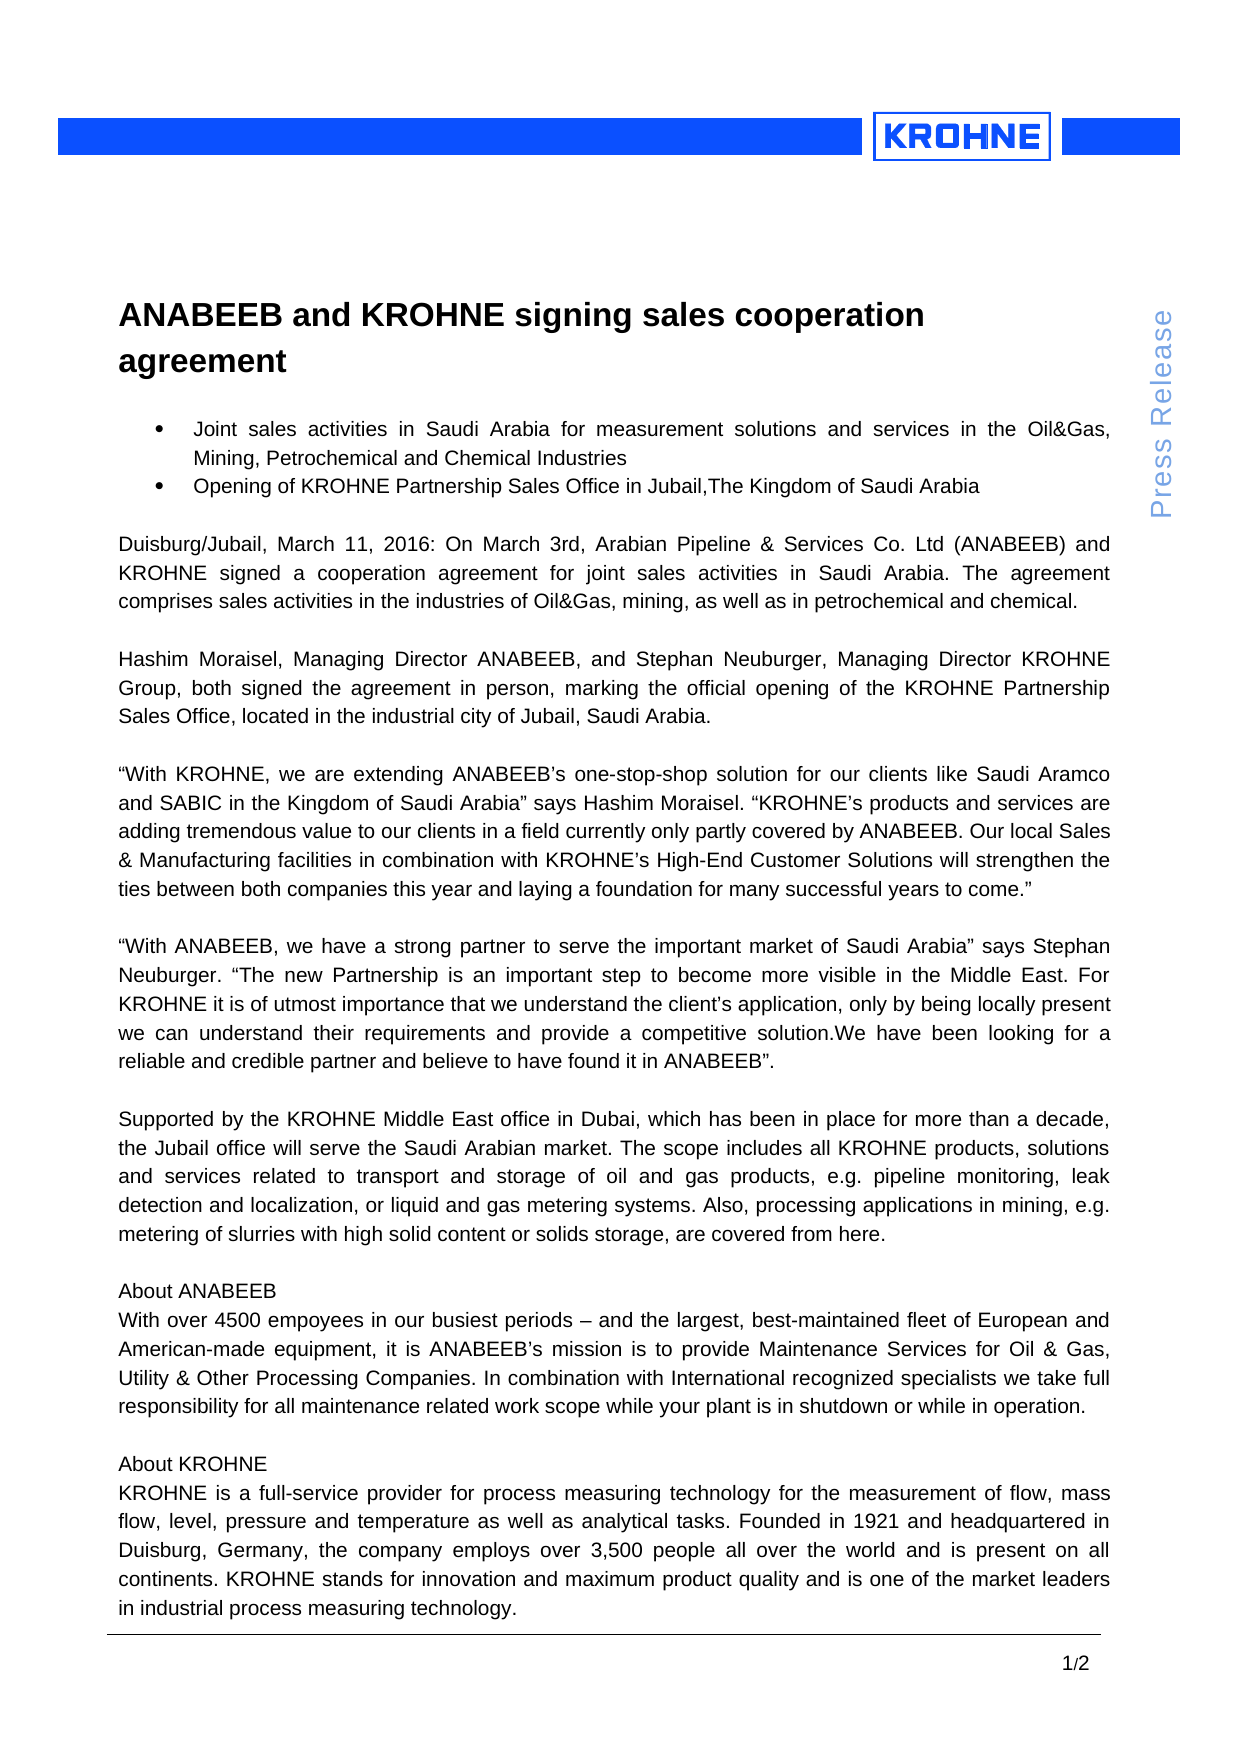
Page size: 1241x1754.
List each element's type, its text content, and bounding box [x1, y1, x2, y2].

text ANABEEB and KROHNE signing sales cooperation agreement [118, 295, 1086, 380]
text “With KROHNE, we are extending ANABEEB’s one-stop-shop solution for our clients like Saudi Aramco and SABIC in the Kingdom of Saudi Arabia” says Hashim Moraisel. “KROHNE’s products and services are adding tremendous value to our clients in a field currently only partly covered by ANABEEB. Our local Sales & Manufacturing facilities in combination with KROHNE’s High-End Customer Solutions will strengthen the ties between both companies this year and laying a foundation for many successful years to come.” [118, 762, 1112, 901]
text With over 4500 empoyees in our busiest periods – and the largest, best-maintained fleet of European and American-made equipment, it is ANABEEB’s mission is to provide Maintenance Services for Oil & Gas, Utility & Other Processing Companies. In combination with International recognized specialists we take full responsibility for all maintenance related work scope while your plant is in shutdown or while in operation. [118, 1308, 1112, 1418]
list Joint sales activities in Saudi Arabia for measurement solutions and services in the Oil&Gas, Mining, Petrochemical and Chemical Industries [156, 417, 1112, 469]
text Supported by the KROHNE Middle East office in Dubai, which has been in place for more than a decade, the Jubail office will serve the Saudi Arabian market. The scope includes all KROHNE products, solutions and services related to transport and storage of oil and gas products, e.g. pipeline monitoring, leak detection and localization, or liquid and gas metering systems. Also, processing applications in mining, e.g. metering of slurries with high solid content or solids storage, are covered from here. [118, 1107, 1112, 1246]
text Duisburg/Jubail, March 11, 2016: On March 3rd, Arabian Pipeline & Services Co. Ltd (ANABEEB) and KROHNE signed a cooperation agreement for joint sales activities in Saudi Arabia. The agreement comprises sales activities in the industries of Oil&Gas, mining, as well as in petrochemical and chemical. [118, 532, 1112, 613]
text About KROHNE [118, 1452, 1112, 1476]
text KROHNE is a full-service provider for process measuring technology for the measurement of flow, mass flow, level, pressure and temperature as well as analytical tasks. Founded in 1921 and headquartered in Duisburg, Germany, the company employs over 3,500 people all over the world and is present on all continents. KROHNE stands for innovation and maximum product quality and is one of the market leaders in industrial process measuring technology. [118, 1481, 1112, 1619]
text Hashim Moraisel, Managing Director ANABEEB, and Stephan Neuburger, Managing Director KROHNE Group, both signed the agreement in person, marking the official opening of the KROHNE Partnership Sales Office, located in the industrial city of Jubail, Saudi Arabia. [118, 647, 1112, 728]
list Opening of KROHNE Partnership Sales Office in Jubail,The Kingdom of Saudi Arabia [156, 474, 1112, 498]
text “With ANABEEB, we have a strong partner to serve the important market of Saudi Arabia” says Stephan Neuburger. “The new Partnership is an important step to become more visible in the Middle East. For KROHNE it is of utmost importance that we understand the client’s application, only by being locally present we can understand their requirements and provide a competitive solution.We have been looking for a reliable and credible partner and believe to have found it in ANABEEB”. [118, 934, 1112, 1073]
text About ANABEEB [118, 1279, 1112, 1303]
